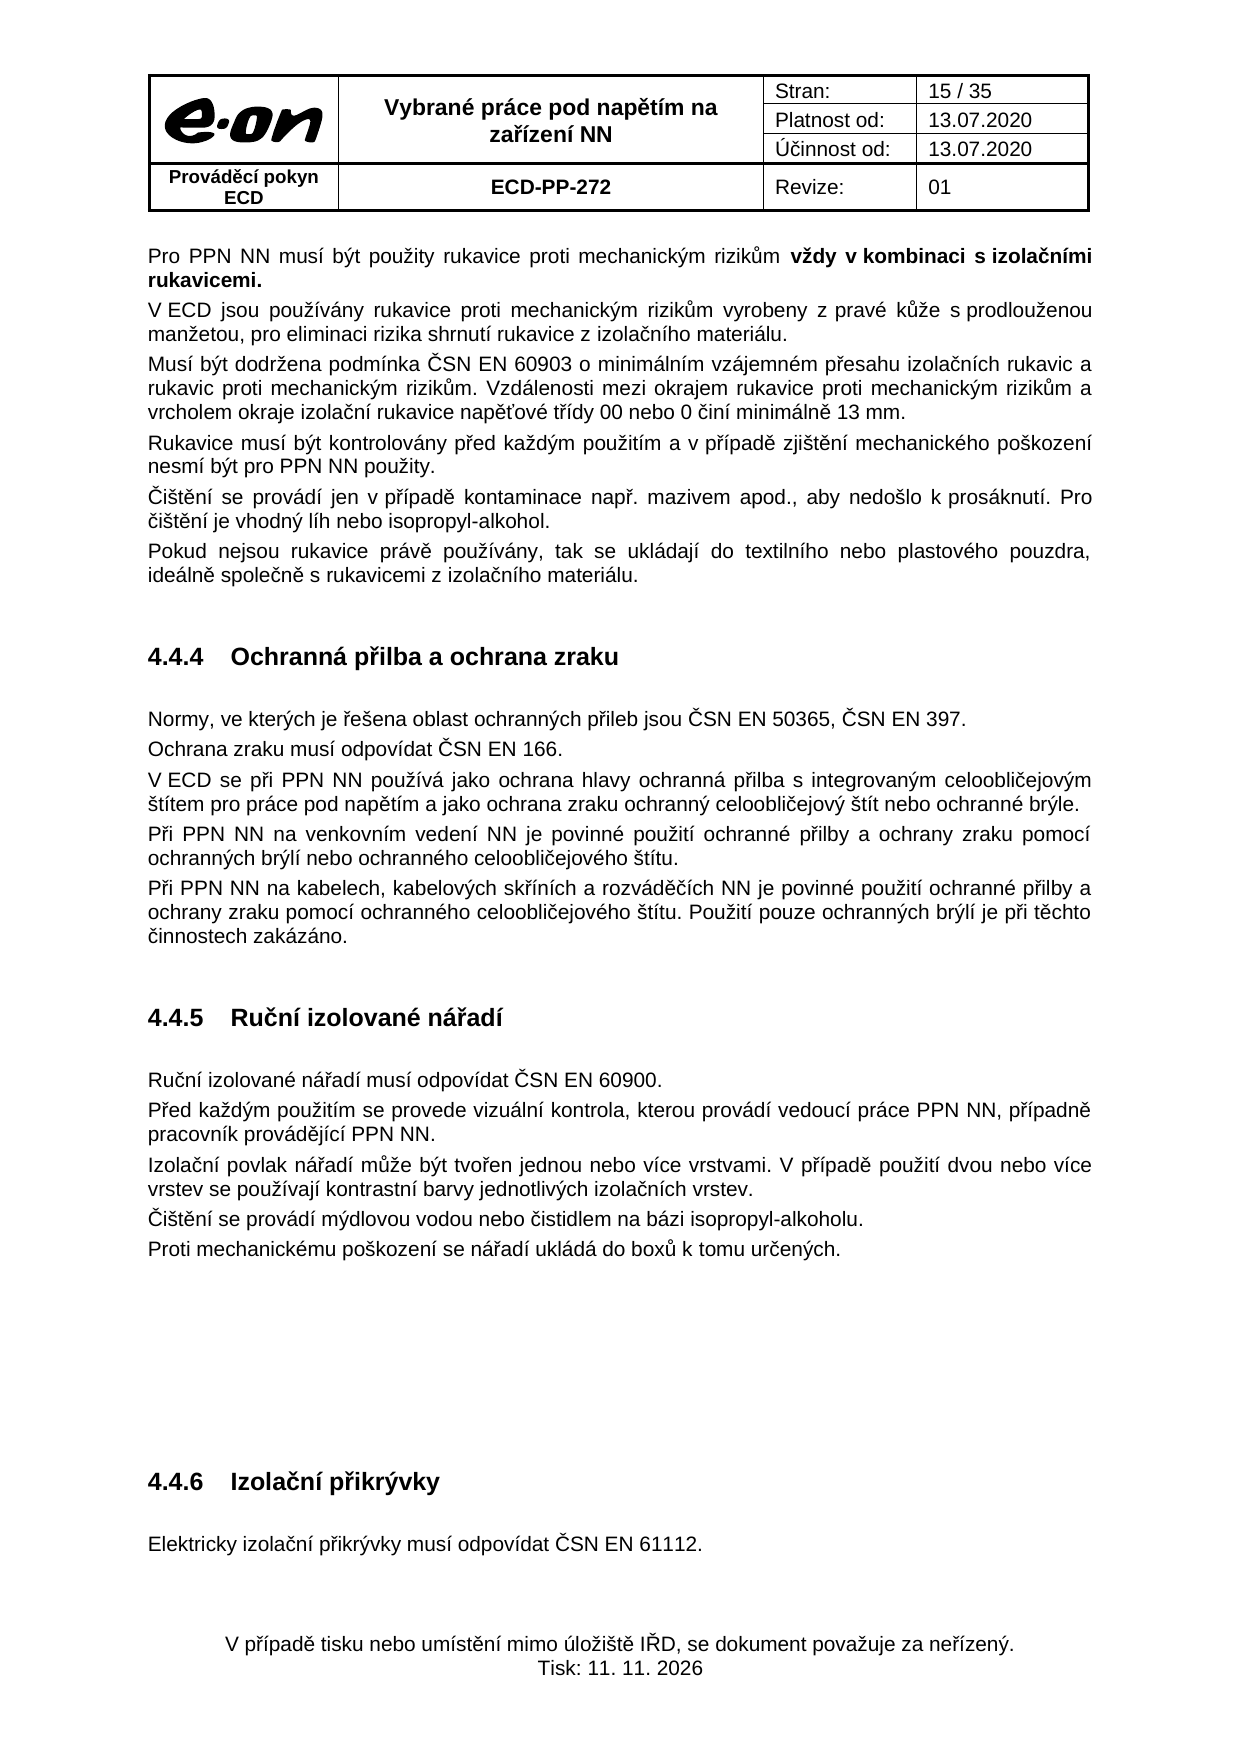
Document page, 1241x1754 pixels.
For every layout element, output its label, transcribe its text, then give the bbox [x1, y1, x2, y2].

subtitle Ochranná přilba a ochrana zraku [148, 642, 1092, 671]
text V ECD jsou používány rukavice proti mechanickým rizikům vyrobeny z pravé kůže s prodlouženou manžetou, pro eliminaci rizika shrnutí rukavice z izolačního materiálu. [148, 298, 1092, 346]
text Rukavice musí být kontrolovány před každým použitím a v případě zjištění mechanického poškození nesmí být pro PPN NN použity. [148, 430, 1092, 478]
text Při PPN NN na venkovním vedení NN je povinné použití ochranné přilby a ochrany zraku pomocí ochranných brýlí nebo ochranného celoobličejového štítu. [148, 822, 1092, 869]
text Musí být dodržena podmínka ČSN EN 60903 o minimálním vzájemném přesahu izolačních rukavic a rukavic proti mechanickým rizikům. Vzdálenosti mezi okrajem rukavice proti mechanickým rizikům a vrcholem okraje izolační rukavice napěťové třídy 00 nebo 0 činí minimálně 13 mm. [148, 352, 1092, 424]
text Před každým použitím se provede vizuální kontrola, kterou provádí vedoucí práce PPN NN, případně pracovník provádějící PPN NN. [148, 1098, 1092, 1146]
text Čištění se provádí jen v případě kontaminace např. mazivem apod., aby nedošlo k prosáknutí. Pro čištění je vhodný líh nebo isopropyl-alkohol. [148, 484, 1092, 532]
text Normy, ve kterých je řešena oblast ochranných přileb jsou ČSN EN 50365, ČSN EN 397. [148, 707, 1092, 731]
text Čištění se provádí mýdlovou vodou nebo čistidlem na bázi isopropyl-alkoholu. [148, 1207, 1092, 1231]
text Při PPN NN na kabelech, kabelových skříních a rozváděčích NN je povinné použití ochranné přilby a ochrany zraku pomocí ochranného celoobličejového štítu. Použití pouze ochranných brýlí je při těchto činnostech zakázáno. [148, 876, 1092, 948]
text Ruční izolované nářadí musí odpovídat ČSN EN 60900. [148, 1068, 1092, 1092]
text Pro PPN NN musí být použity rukavice proti mechanickým rizikům vždy v kombinaci s izolačními rukavicemi. [148, 244, 1092, 292]
subtitle Ruční izolované nářadí [148, 1003, 1092, 1032]
text V ECD se při PPN NN používá jako ochrana hlavy ochranná přilba s integrovaným celoobličejovým štítem pro práce pod napětím a jako ochrana zraku ochranný celoobličejový štít nebo ochranné brýle. [148, 767, 1092, 815]
text Proti mechanickému poškození se nářadí ukládá do boxů k tomu určených. [148, 1237, 1092, 1261]
text Izolační povlak nářadí může být tvořen jednou nebo více vrstvami. V případě použití dvou nebo více vrstev se používají kontrastní barvy jednotlivých izolačních vrstev. [148, 1152, 1092, 1200]
text Elektricky izolační přikrývky musí odpovídat ČSN EN 61112. [148, 1532, 1092, 1556]
text Ochrana zraku musí odpovídat ČSN EN 166. [148, 737, 1092, 761]
text Pokud nejsou rukavice právě používány, tak se ukládají do textilního nebo plastového pouzdra, ideálně společně s rukavicemi z izolačního materiálu. [148, 539, 1092, 587]
subtitle Izolační přikrývky [148, 1467, 1092, 1496]
